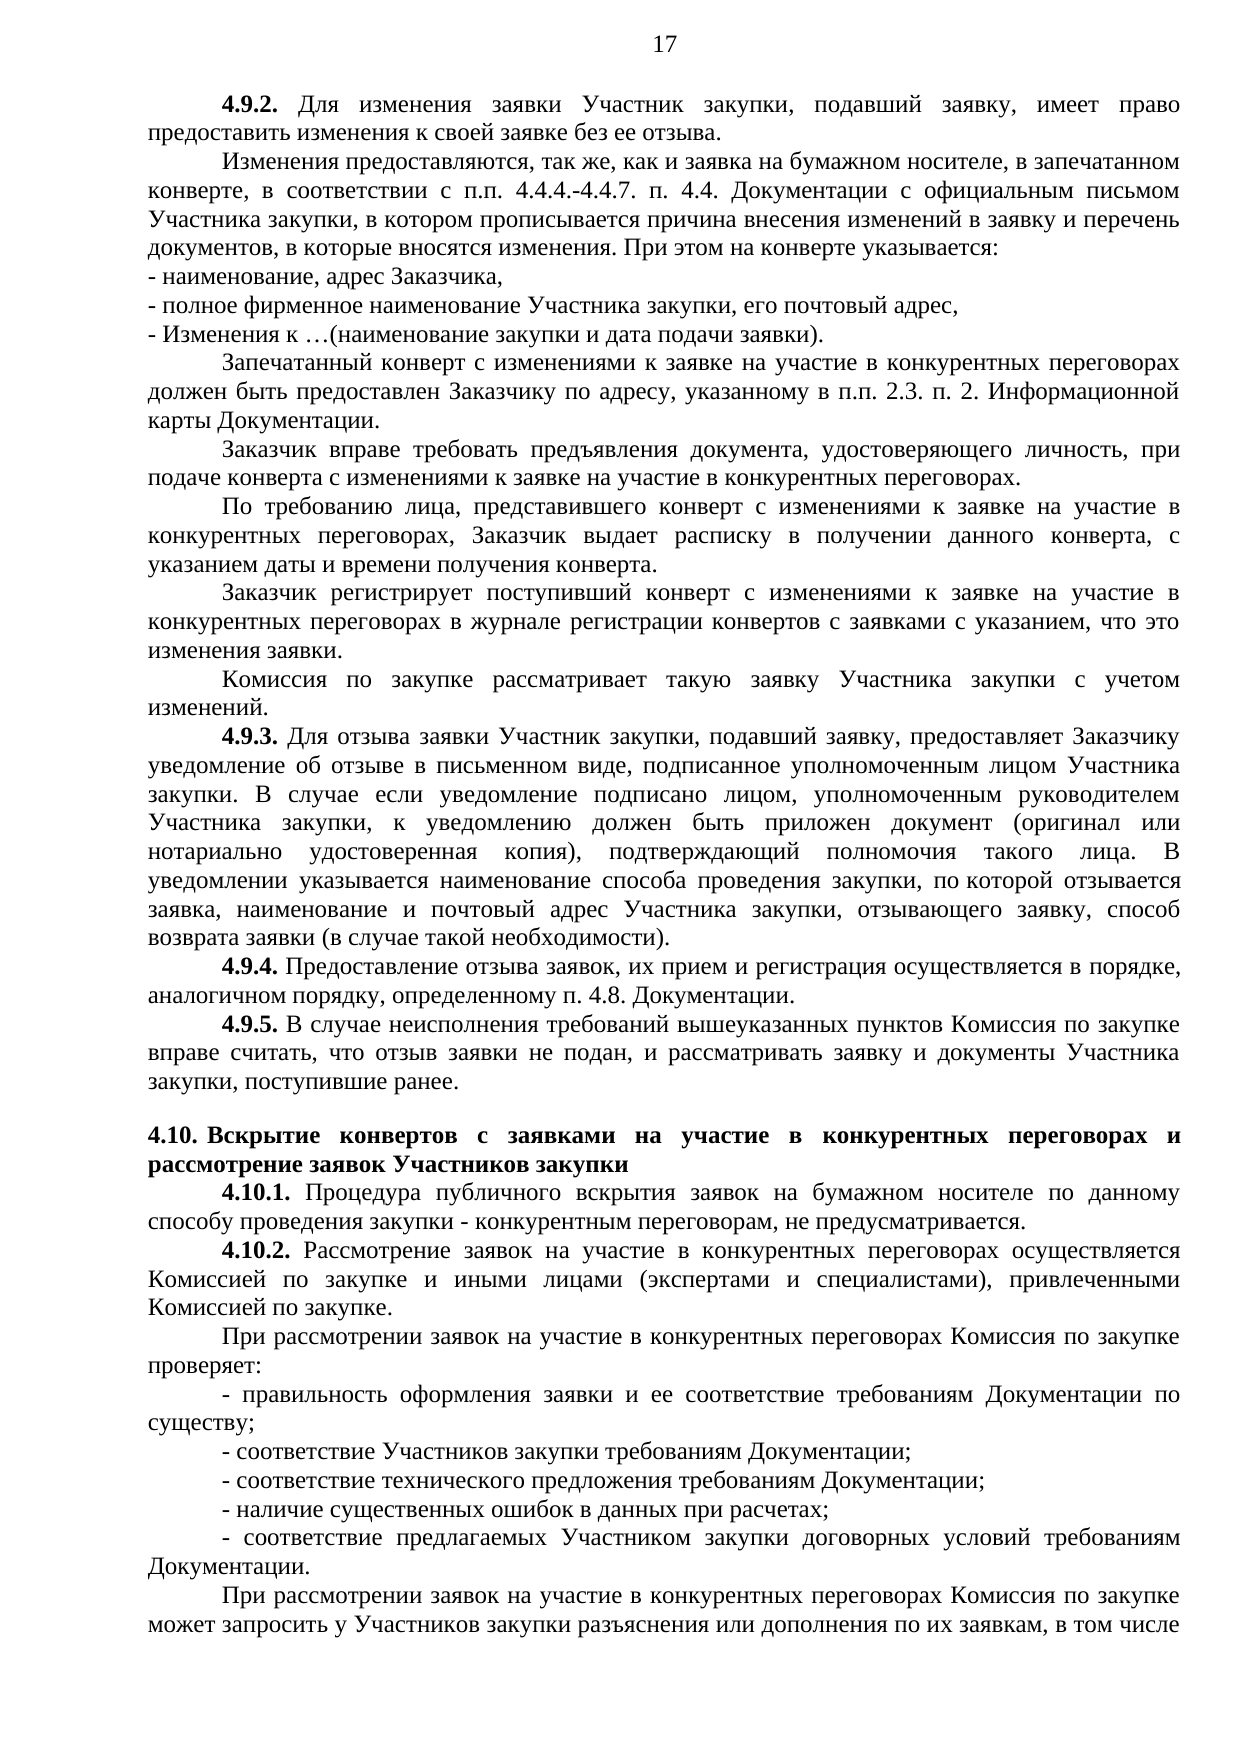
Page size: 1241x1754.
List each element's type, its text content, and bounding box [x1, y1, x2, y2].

text - Изменения к …(наименование закупки и дата подачи заявки). [148, 319, 1181, 347]
text - наименование, адрес Заказчика, [148, 261, 1181, 290]
text - полное фирменное наименование Участника закупки, его почтовый адрес, [148, 290, 1181, 319]
text - наличие существенных ошибок в данных при расчетах; [148, 1494, 1181, 1522]
text 4.10.2. Рассмотрение заявок на участие в конкурентных переговорах осуществляется Комиссией по закупке и иными лицами (экспертами и специалистами), привлеченными Комиссией по закупке. [148, 1235, 1181, 1321]
text 4.9.4. Предоставление отзыва заявок, их прием и регистрация осуществляется в порядке, аналогичном порядку, определенному п. 4.8. Документации. [148, 951, 1181, 1009]
list Вскрытие конвертов с заявками на участие в конкурентных переговорах и рассмотрение заявок Участников закупки [148, 1120, 1181, 1177]
text По требованию лица, представившего конверт с изменениями к заявке на участие в конкурентных переговорах, Заказчик выдает расписку в получении данного конверта, с указанием даты и времени получения конверта. [148, 491, 1181, 577]
text - соответствие технического предложения требованиям Документации; [148, 1465, 1181, 1494]
text 4.9.2. Для изменения заявки Участник закупки, подавший заявку, имеет право предоставить изменения к своей заявке без ее отзыва. [148, 89, 1181, 146]
text Заказчик вправе требовать предъявления документа, удостоверяющего личность, при подаче конверта с изменениями к заявке на участие в конкурентных переговорах. [148, 434, 1181, 491]
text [148, 1580, 1181, 1637]
text Запечатанный конверт с изменениями к заявке на участие в конкурентных переговорах должен быть предоставлен Заказчику по адресу, указанному в п.п. 2.3. п. 2. Информационной карты Документации. [148, 347, 1181, 434]
text При рассмотрении заявок на участие в конкурентных переговорах Комиссия по закупке проверяет: [148, 1321, 1181, 1379]
text - соответствие предлагаемых Участником закупки договорных условий требованиям Документации. [148, 1522, 1181, 1580]
text - правильность оформления заявки и ее соответствие требованиям Документации по существу; [148, 1379, 1181, 1436]
text - соответствие Участников закупки требованиям Документации; [148, 1436, 1181, 1465]
text Заказчик регистрирует поступивший конверт с изменениями к заявке на участие в конкурентных переговорах в журнале регистрации конвертов с заявками с указанием, что это изменения заявки. [148, 577, 1181, 664]
text 4.9.5. В случае неисполнения требований вышеуказанных пунктов Комиссия по закупке вправе считать, что отзыв заявки не подан, и рассматривать заявку и документы Участника закупки, поступившие ранее. [148, 1009, 1181, 1095]
text 4.9.3. Для отзыва заявки Участник закупки, подавший заявку, предоставляет Заказчику уведомление об отзыве в письменном виде, подписанное уполномоченным лицом Участника закупки. В случае если уведомление подписано лицом, уполномоченным руководителем Участника закупки, к уведомлению должен быть приложен документ (оригинал или нотариально удостоверенная копия), подтверждающий полномочия такого лица. В уведомлении указывается наименование способа проведения закупки, по которой отзывается заявка, наименование и почтовый адрес Участника закупки, отзывающего заявку, способ возврата заявки (в случае такой необходимости). [148, 721, 1181, 951]
text 4.10.1. Процедура публичного вскрытия заявок на бумажном носителе по данному способу проведения закупки - конкурентным переговорам, не предусматривается. [148, 1177, 1181, 1235]
text Комиссия по закупке рассматривает такую заявку Участника закупки с учетом изменений. [148, 664, 1181, 721]
text Изменения предоставляются, так же, как и заявка на бумажном носителе, в запечатанном конверте, в соответствии с п.п. 4.4.4.-4.4.7. п. 4.4. Документации с официальным письмом Участника закупки, в котором прописывается причина внесения изменений в заявку и перечень документов, в которые вносятся изменения. При этом на конверте указывается: [148, 146, 1181, 261]
